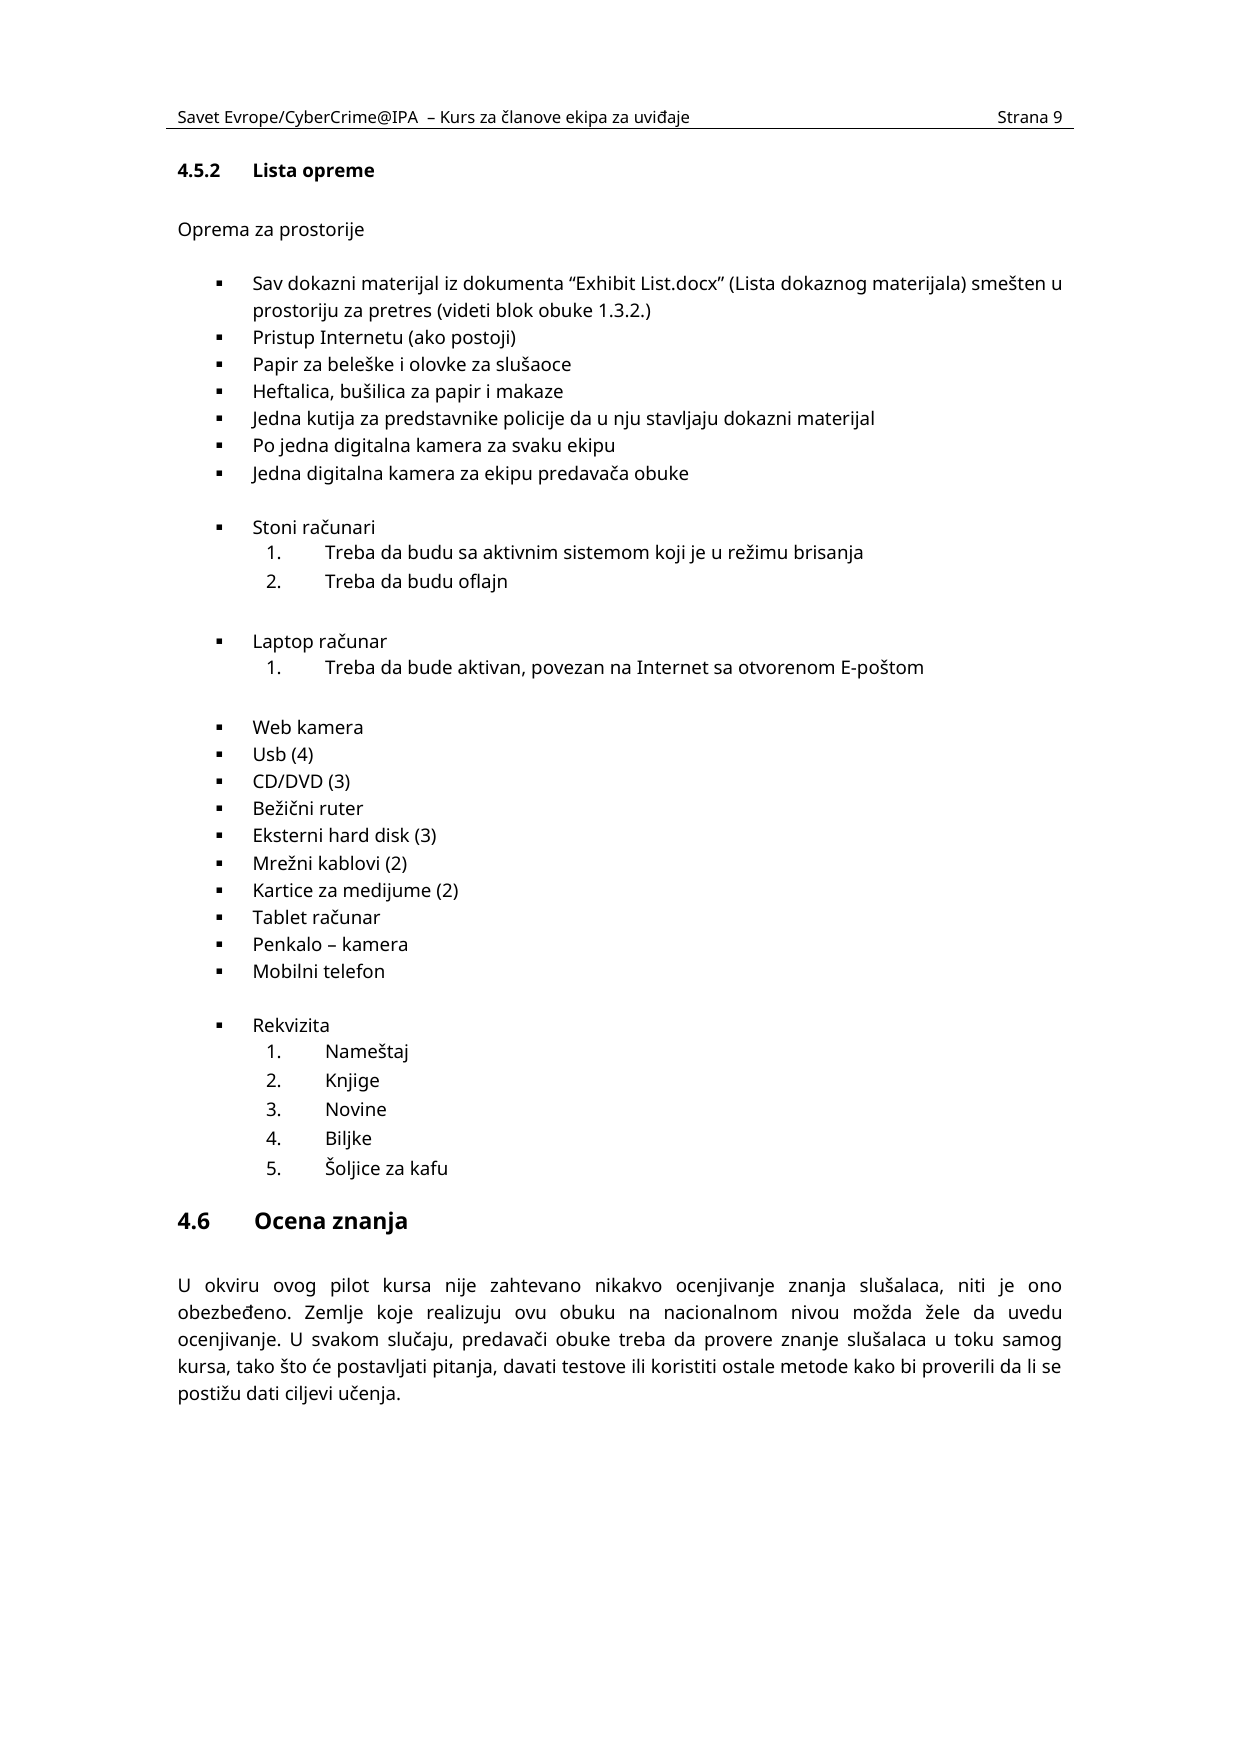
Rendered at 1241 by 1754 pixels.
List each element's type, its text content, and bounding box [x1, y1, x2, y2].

text Laptop računar [215, 627, 1063, 654]
list Novine [266, 1096, 1063, 1122]
title Ocena znanja [177, 1205, 1063, 1236]
text Web kamera [215, 713, 1063, 740]
text Rekvizita [215, 1011, 1063, 1038]
text Mrežni kablovi (2) [215, 848, 1063, 875]
list Biljke [266, 1126, 1063, 1151]
text Bežični ruter [215, 794, 1063, 821]
text Jedna kutija za predstavnike policije da u nju stavljaju dokazni materijal [215, 404, 1063, 431]
text Papir za beleške i olovke za slušaoce [215, 350, 1063, 377]
text Kartice za medijume (2) [215, 875, 1063, 902]
text Po jedna digitalna kamera za svaku ekipu [215, 431, 1063, 458]
list Treba da budu oflajn [266, 569, 1063, 594]
text Usb (4) [215, 740, 1063, 767]
text Mobilni telefon [215, 957, 1063, 984]
text Penkalo – kamera [215, 929, 1063, 957]
text U okviru ovog pilot kursa nije zahtevano nikakvo ocenjivanje znanja slušalaca, niti je ono obezbeđeno. Zemlje koje realizuju ovu obuku na nacionalnom nivou možda žele da uvedu ocenjivanje. U svakom slučaju, predavači obuke treba da provere znanje slušalaca u toku samog kursa, tako što će postavljati pitanja, davati testove ili koristiti ostale metode kako bi proverili da li se postižu dati ciljevi učenja. [177, 1270, 1063, 1406]
list Treba da budu sa aktivnim sistemom koji je u režimu brisanja [266, 539, 1063, 565]
text CD/DVD (3) [215, 767, 1063, 794]
subtitle Lista opreme [177, 156, 1063, 183]
text Heftalica, bušilica za papir i makaze [215, 377, 1063, 404]
text Eksterni hard disk (3) [215, 821, 1063, 848]
text Oprema za prostorije [177, 214, 1063, 242]
list Šoljice za kafu [266, 1155, 1063, 1181]
list Treba da bude aktivan, povezan na Internet sa otvorenom E-poštom [266, 654, 1063, 680]
text Jedna digitalna kamera za ekipu predavača obuke [215, 458, 1063, 485]
text Sav dokazni materijal iz dokumenta “Exhibit List.docx” (Lista dokaznog materijala) smešten u prostoriju za pretres (videti blok obuke 1.3.2.) [215, 269, 1063, 323]
list Knjige [266, 1067, 1063, 1093]
text Tablet računar [215, 902, 1063, 929]
text Pristup Internetu (ako postoji) [215, 323, 1063, 350]
text Stoni računari [215, 512, 1063, 539]
list Nameštaj [266, 1038, 1063, 1063]
